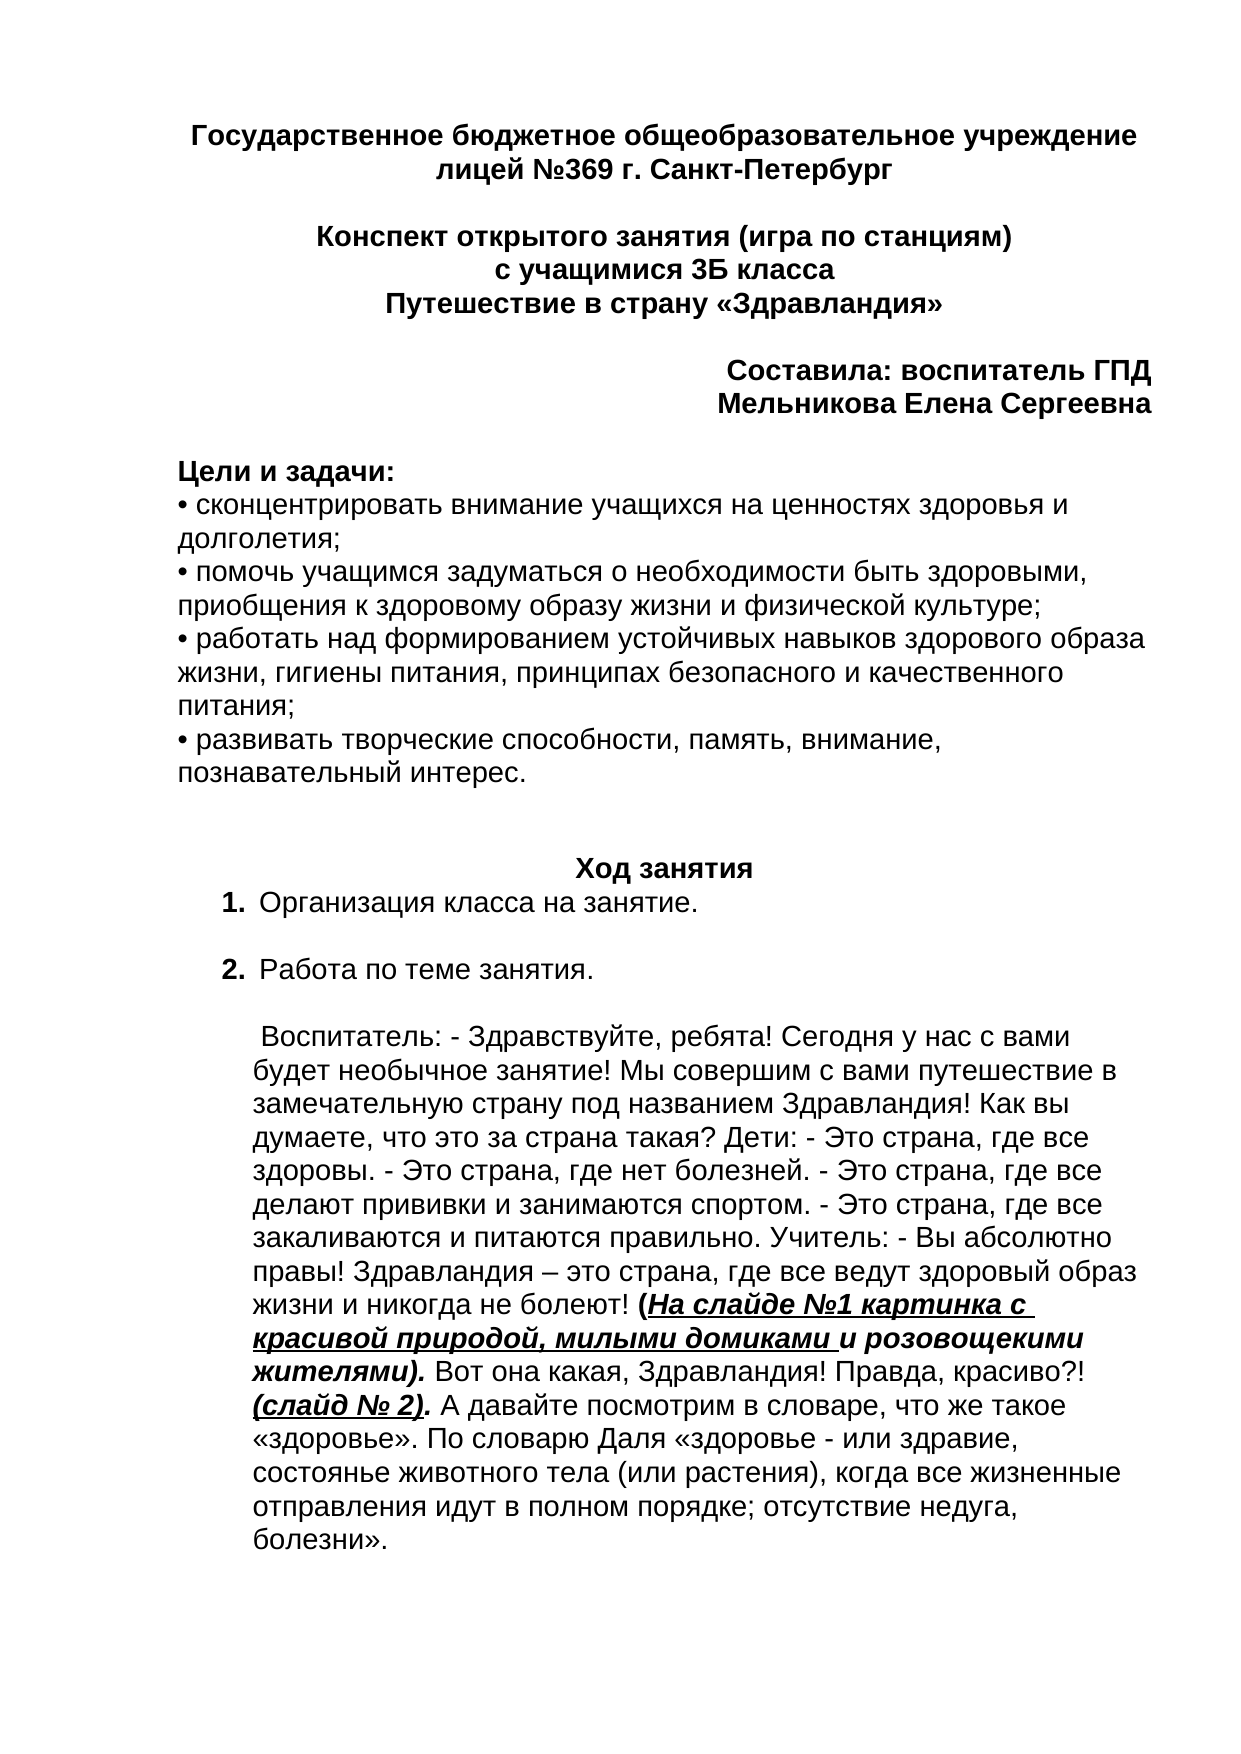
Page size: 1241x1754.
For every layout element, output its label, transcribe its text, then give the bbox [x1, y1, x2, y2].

list Работа по теме занятия. [221, 952, 1152, 985]
text Составила: воспитатель ГПД [177, 353, 1152, 386]
text Путешествие в страну «Здравландия» [177, 286, 1152, 319]
text Цели и задачи: [177, 453, 1152, 487]
text • сконцентрировать внимание учащихся на ценностях здоровья и долголетия; • помочь учащимся задуматься о необходимости быть здоровыми, приобщения к здоровому образу жизни и физической культуре; • работать над формированием устойчивых навыков здорового образа жизни, гигиены питания, принципах безопасного и качественного питания; • развивать творческие способности, память, внимание, познавательный интерес. [177, 487, 1152, 789]
text с учащимися 3Б класса [177, 252, 1152, 286]
text Мельникова Елена Сергеевна [177, 386, 1152, 420]
text Конспект открытого занятия (игра по станциям) [177, 219, 1152, 252]
text Ход занятия [177, 851, 1152, 885]
list Воспитатель: - Здравствуйте, ребята! Сегодня у нас с вами будет необычное занятие! Мы совершим с вами путешествие в замечательную страну под названием Здравландия! Как вы думаете, что это за страна такая? Дети: - Это страна, где все здоровы. - Это страна, где нет болезней. - Это страна, где все делают прививки и занимаются спортом. - Это страна, где все закаливаются и питаются правильно. Учитель: - Вы абсолютно правы! Здравландия – это страна, где все ведут здоровый образ жизни и никогда не болеют! (На слайде №1 картинка с красивой природой, милыми домиками и розовощекими жителями). Вот она какая, Здравландия! Правда, красиво?! (слайд № 2). А давайте посмотрим в словаре, что же такое «здоровье». По словарю Даля «здоровье - или здравие, состоянье животного тела (или растения), когда все жизненные отправления идут в полном порядке; отсутствие недуга, болезни». [252, 1019, 1152, 1556]
text Государственное бюджетное общеобразовательное учреждение лицей №369 г. Санкт-Петербург [177, 118, 1152, 185]
list Организация класса на занятие. [221, 885, 1152, 918]
